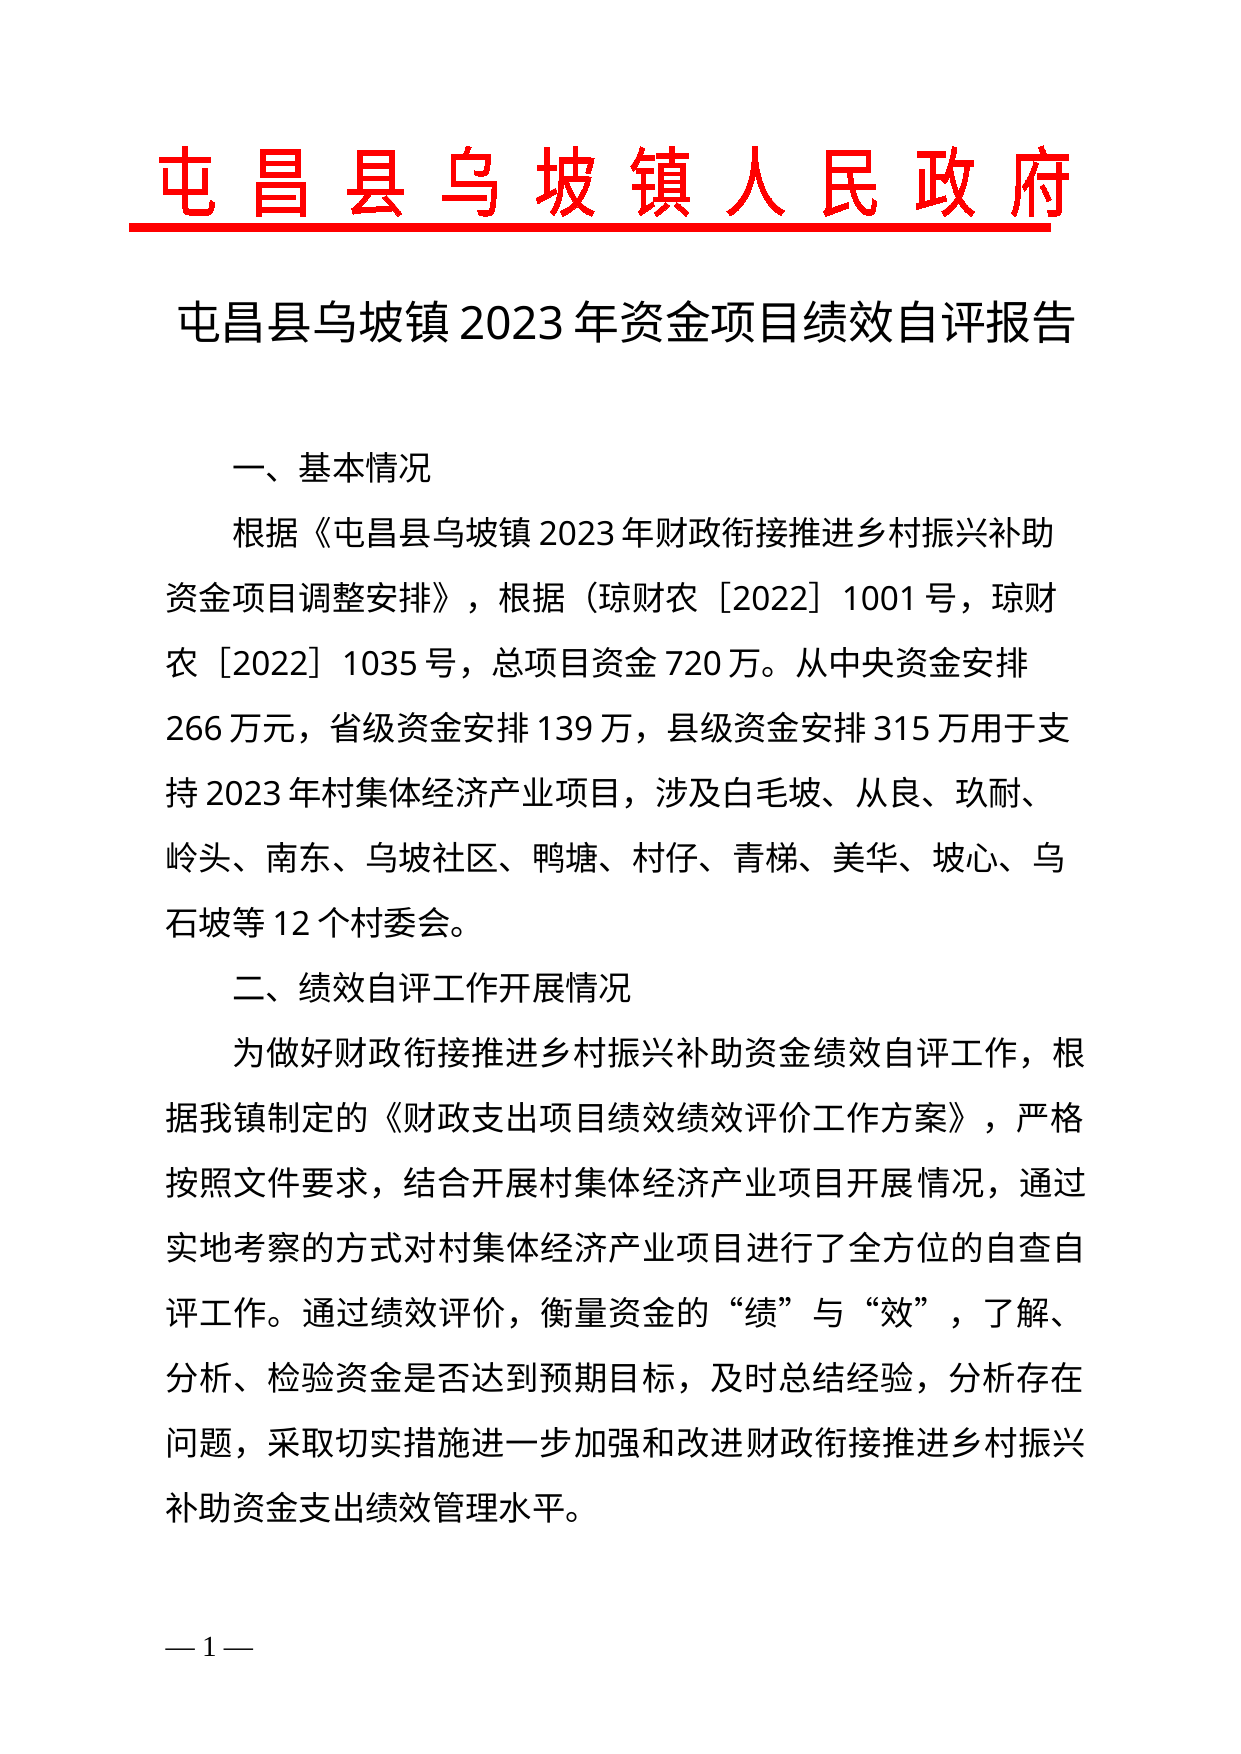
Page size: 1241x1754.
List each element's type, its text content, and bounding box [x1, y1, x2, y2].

text 二、绩效自评工作开展情况 [165, 954, 1087, 1019]
list 根据《屯昌县乌坡镇2023年财政衔接推进乡村振兴补助资金项目调整安排》，根据（琼财农［2022］1001号，琼财农［2022］1035号，总项目资金720万。从中央资金安排266万元，省级资金安排139万，县级资金安排315万用于支持2023年村集体经济产业项目，涉及白毛坡、从良、玖耐、岭头、南东、乌坡社区、鸭塘、村仔、青梯、美华、坡心、乌石坡等12个村委会。 [165, 499, 1087, 954]
text 为做好财政衔接推进乡村振兴补助资金绩效自评工作，根据我镇制定的《财政支出项目绩效绩效评价工作方案》，严格按照文件要求，结合开展村集体经济产业项目开展情况，通过实地考察的方式对村集体经济产业项目进行了全方位的自查自评工作。通过绩效评价，衡量资金的“绩”与“效”，了解、分析、检验资金是否达到预期目标，及时总结经验，分析存在问题，采取切实措施进一步加强和改进财政衔接推进乡村振兴补助资金支出绩效管理水平。 [165, 1019, 1087, 1539]
text 屯昌县乌坡镇2023年资金项目绩效自评报告 [165, 271, 1087, 369]
text 一、基本情况 [165, 434, 1087, 499]
